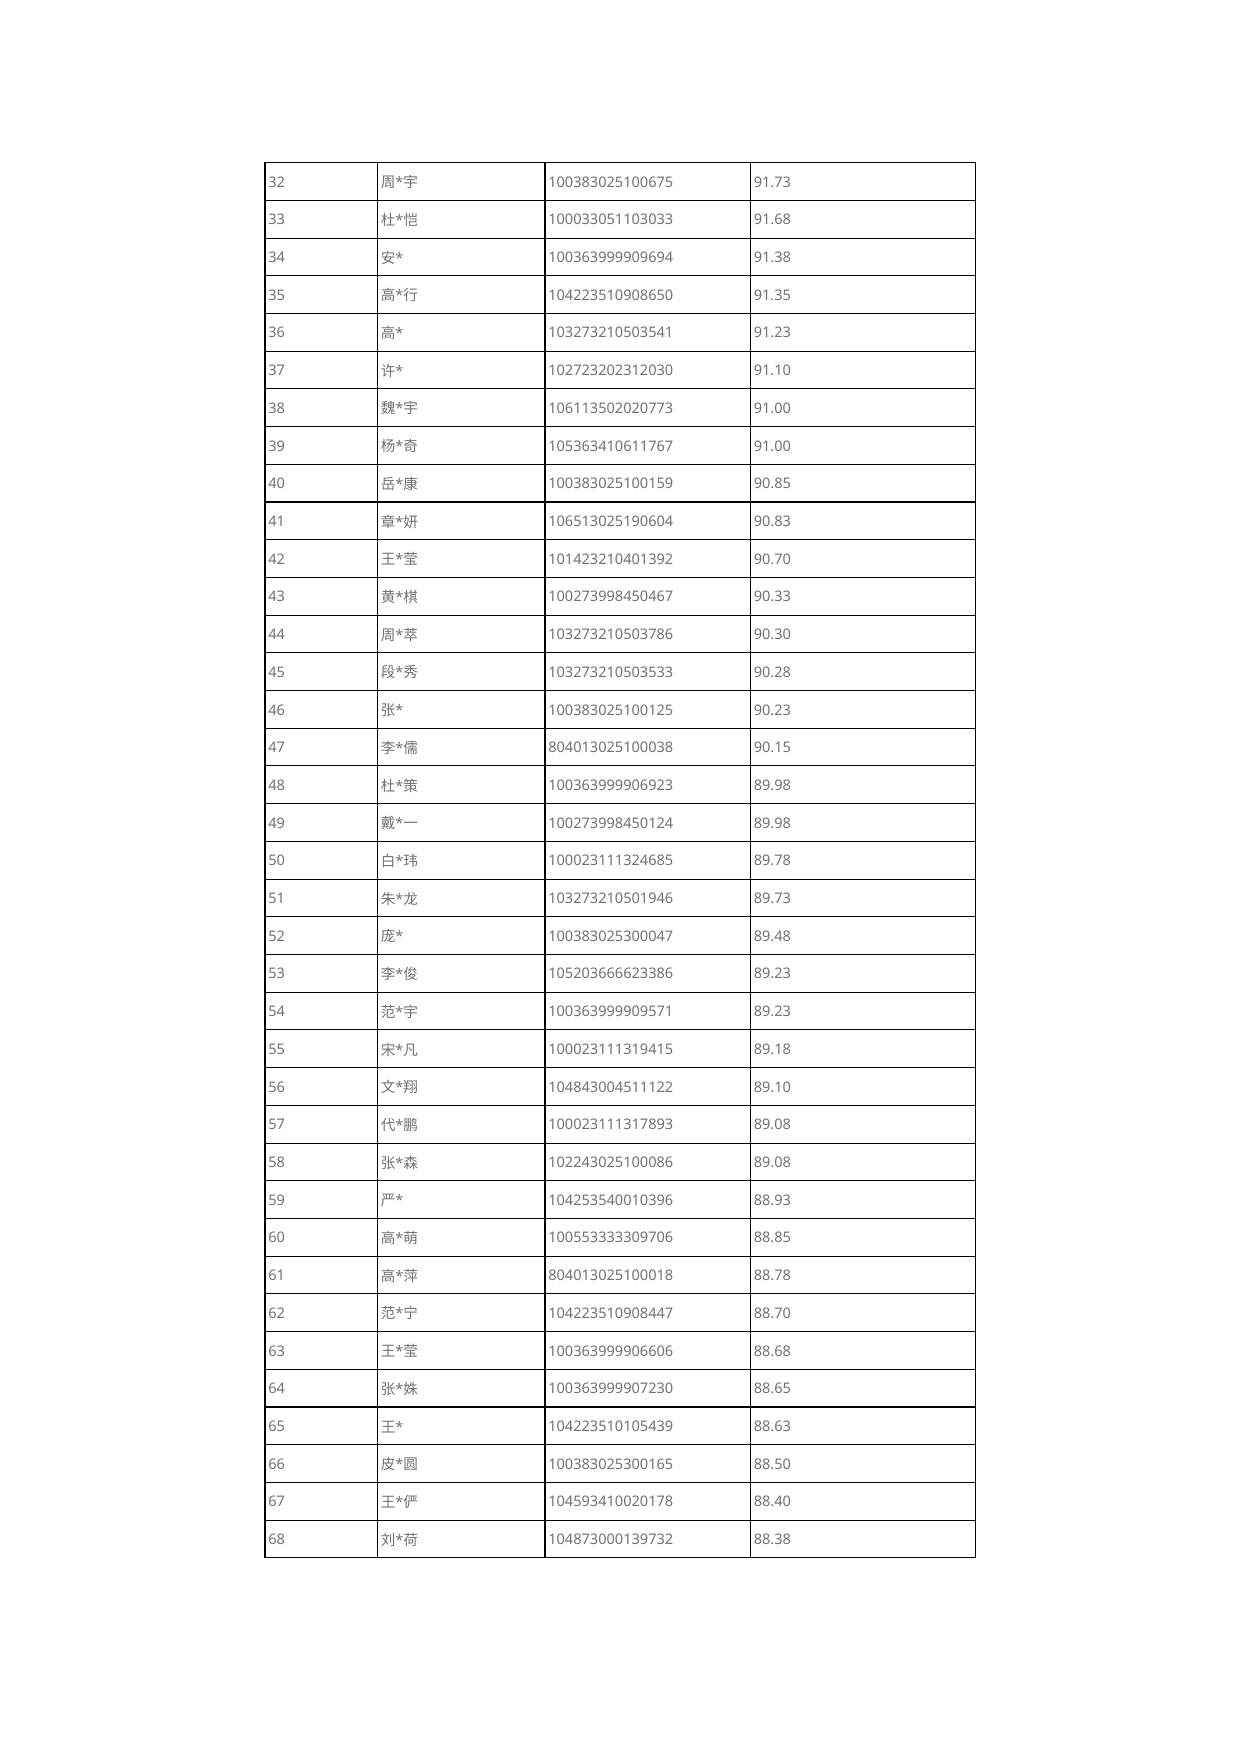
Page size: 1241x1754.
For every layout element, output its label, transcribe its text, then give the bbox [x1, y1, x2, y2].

table_cell 46 [266, 691, 377, 728]
table_cell 91.00 [751, 427, 975, 464]
table_cell 89.10 [751, 1068, 975, 1105]
table_cell 91.38 [751, 239, 975, 275]
table_cell 100023111317893 [546, 1106, 750, 1142]
table_cell 李*儒 [378, 729, 544, 765]
table_cell 杜*策 [378, 766, 544, 803]
table_cell 102723202312030 [546, 352, 750, 388]
table_cell 89.08 [751, 1144, 975, 1180]
table_cell 61 [266, 1257, 377, 1293]
table_cell 104593410020178 [546, 1483, 750, 1519]
table_cell 50 [266, 842, 377, 878]
table_cell 100383025300165 [546, 1445, 750, 1482]
table_cell 101423210401392 [546, 540, 750, 577]
table_cell 66 [266, 1445, 377, 1482]
table_cell 51 [266, 880, 377, 916]
table_cell 32 [266, 163, 377, 200]
table_cell 100023111319415 [546, 1030, 750, 1067]
table_cell 804013025100018 [546, 1257, 750, 1293]
table_cell 89.48 [751, 917, 975, 954]
table_cell 88.93 [751, 1181, 975, 1218]
table_cell 段*秀 [378, 653, 544, 690]
table_cell 91.23 [751, 314, 975, 351]
table_cell 100363999907230 [546, 1370, 750, 1406]
table_cell 88.68 [751, 1332, 975, 1369]
table_cell 白*玮 [378, 842, 544, 878]
table_cell 105363410611767 [546, 427, 750, 464]
table_cell 100273998450124 [546, 804, 750, 841]
table_cell 89.73 [751, 880, 975, 916]
table_cell 91.00 [751, 389, 975, 426]
table_cell 104223510105439 [546, 1408, 750, 1444]
table_cell 100383025100125 [546, 691, 750, 728]
table_cell 53 [266, 955, 377, 992]
table_cell 张* [378, 691, 544, 728]
table_cell 高*萌 [378, 1219, 544, 1256]
table_cell 104843004511122 [546, 1068, 750, 1105]
table_cell 李*俊 [378, 955, 544, 992]
table_cell 高*萍 [378, 1257, 544, 1293]
table_cell 宋*凡 [378, 1030, 544, 1067]
table_cell 100363999906923 [546, 766, 750, 803]
table_cell 88.50 [751, 1445, 975, 1482]
table_cell 高* [378, 314, 544, 351]
table_cell 90.28 [751, 653, 975, 690]
table_cell 周*宇 [378, 163, 544, 200]
table_cell 高*行 [378, 276, 544, 313]
table_cell 100363999909694 [546, 239, 750, 275]
table_cell 38 [266, 389, 377, 426]
table_cell 102243025100086 [546, 1144, 750, 1180]
table_cell 104223510908650 [546, 276, 750, 313]
table_cell 40 [266, 465, 377, 501]
table_cell 庞* [378, 917, 544, 954]
table_cell 朱*龙 [378, 880, 544, 916]
table_cell 43 [266, 578, 377, 614]
table_cell 王* [378, 1408, 544, 1444]
table_cell 90.30 [751, 616, 975, 652]
table_cell 90.33 [751, 578, 975, 614]
table_cell 44 [266, 616, 377, 652]
table_cell 67 [266, 1483, 377, 1519]
table_cell 89.23 [751, 993, 975, 1029]
table_cell 89.98 [751, 804, 975, 841]
table_cell 章*妍 [378, 503, 544, 539]
table_cell 90.23 [751, 691, 975, 728]
table_cell 104223510908447 [546, 1294, 750, 1331]
table_cell 41 [266, 503, 377, 539]
table_cell 45 [266, 653, 377, 690]
table_cell 47 [266, 729, 377, 765]
table_cell 88.65 [751, 1370, 975, 1406]
table_cell 王*俨 [378, 1483, 544, 1519]
table_cell 88.40 [751, 1483, 975, 1519]
table_cell 37 [266, 352, 377, 388]
table_cell 88.70 [751, 1294, 975, 1331]
table_cell 49 [266, 804, 377, 841]
table_cell 36 [266, 314, 377, 351]
table_cell 60 [266, 1219, 377, 1256]
table_cell 范*宇 [378, 993, 544, 1029]
table_cell 100023111324685 [546, 842, 750, 878]
table_cell 39 [266, 427, 377, 464]
table_cell 许* [378, 352, 544, 388]
table_cell 55 [266, 1030, 377, 1067]
table_cell 104873000139732 [546, 1521, 750, 1557]
table_cell 33 [266, 201, 377, 237]
table_cell 100383025300047 [546, 917, 750, 954]
table_cell 杨*奇 [378, 427, 544, 464]
table_cell 105203666623386 [546, 955, 750, 992]
table_cell 王*莹 [378, 540, 544, 577]
table_cell 104253540010396 [546, 1181, 750, 1218]
table_cell 103273210503541 [546, 314, 750, 351]
table_cell 严* [378, 1181, 544, 1218]
table_cell 68 [266, 1521, 377, 1557]
table_cell 103273210503533 [546, 653, 750, 690]
table_cell 90.70 [751, 540, 975, 577]
table_cell 63 [266, 1332, 377, 1369]
table_cell 王*莹 [378, 1332, 544, 1369]
table_cell 刘*荷 [378, 1521, 544, 1557]
table_cell 100273998450467 [546, 578, 750, 614]
table_cell 91.35 [751, 276, 975, 313]
table_cell 88.78 [751, 1257, 975, 1293]
table_cell 黄*棋 [378, 578, 544, 614]
table_cell 范*宁 [378, 1294, 544, 1331]
table_cell 100383025100675 [546, 163, 750, 200]
table_cell 89.98 [751, 766, 975, 803]
table_cell 杜*恺 [378, 201, 544, 237]
table_cell 57 [266, 1106, 377, 1142]
table_cell 56 [266, 1068, 377, 1105]
table_cell 魏*宇 [378, 389, 544, 426]
table_cell 58 [266, 1144, 377, 1180]
table_cell 100383025100159 [546, 465, 750, 501]
table_cell 88.85 [751, 1219, 975, 1256]
table_cell 张*森 [378, 1144, 544, 1180]
table_cell 103273210501946 [546, 880, 750, 916]
table_cell 100033051103033 [546, 201, 750, 237]
table_cell 90.85 [751, 465, 975, 501]
table_cell 52 [266, 917, 377, 954]
table_cell 62 [266, 1294, 377, 1331]
table_cell 91.73 [751, 163, 975, 200]
table_cell 65 [266, 1408, 377, 1444]
table_cell 89.23 [751, 955, 975, 992]
table_cell 35 [266, 276, 377, 313]
table_cell 106113502020773 [546, 389, 750, 426]
table_cell 文*翔 [378, 1068, 544, 1105]
table_cell 88.38 [751, 1521, 975, 1557]
table_cell 48 [266, 766, 377, 803]
table_cell 岳*康 [378, 465, 544, 501]
table_cell 64 [266, 1370, 377, 1406]
table_cell 54 [266, 993, 377, 1029]
table_cell 59 [266, 1181, 377, 1218]
table_cell 张*姝 [378, 1370, 544, 1406]
table_cell 88.63 [751, 1408, 975, 1444]
table_cell 100363999909571 [546, 993, 750, 1029]
table_cell 100363999906606 [546, 1332, 750, 1369]
table_cell 戴*一 [378, 804, 544, 841]
table_cell 89.18 [751, 1030, 975, 1067]
table_cell 90.83 [751, 503, 975, 539]
table_cell 皮*圆 [378, 1445, 544, 1482]
table_cell 周*萃 [378, 616, 544, 652]
table_cell 90.15 [751, 729, 975, 765]
table_cell 103273210503786 [546, 616, 750, 652]
table_cell 804013025100038 [546, 729, 750, 765]
table_cell 91.68 [751, 201, 975, 237]
table_cell 89.08 [751, 1106, 975, 1142]
table_cell 安* [378, 239, 544, 275]
table_cell 100553333309706 [546, 1219, 750, 1256]
table_cell 代*鹏 [378, 1106, 544, 1142]
table_cell 89.78 [751, 842, 975, 878]
table_cell 106513025190604 [546, 503, 750, 539]
table_cell 42 [266, 540, 377, 577]
table_cell 34 [266, 239, 377, 275]
table_cell 91.10 [751, 352, 975, 388]
